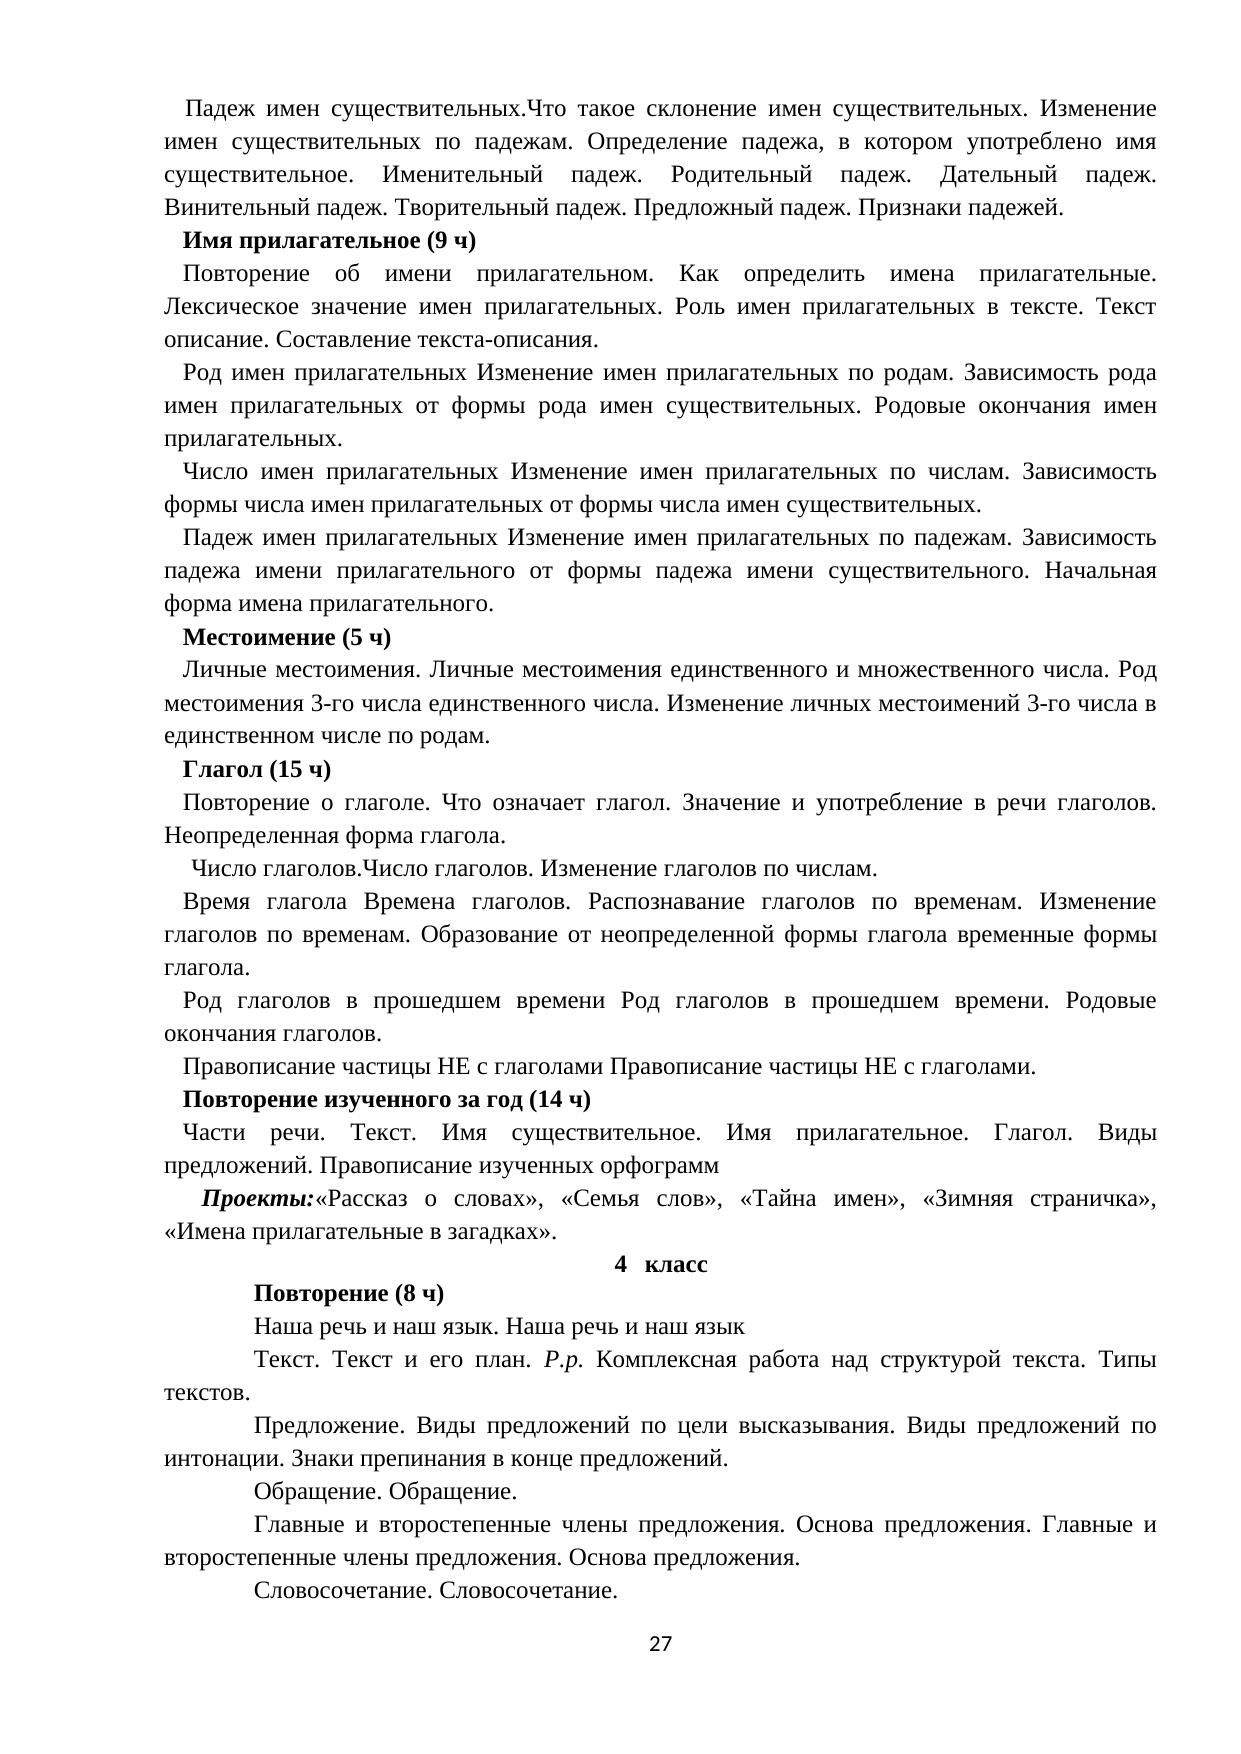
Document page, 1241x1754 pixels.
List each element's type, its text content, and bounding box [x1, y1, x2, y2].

text Число имен прилагательных Изменение имен прилагательных по числам. Зависимость формы числа имен прилагательных от формы числа имен существительных. [164, 456, 1158, 518]
text Местоимение (5 ч) [164, 622, 1158, 650]
text Повторение о глаголе. Что означает глагол. Значение и употребление в речи глаголов. Неопределенная форма глагола. [164, 787, 1158, 848]
text Глагол (15 ч) [164, 754, 1158, 782]
text Падеж имен существительных.Что такое склонение имен существительных. Изменение имен существительных по падежам. Определение падежа, в котором употреблено имя существительное. Именительный падеж. Родительный падеж. Дательный падеж. Винительный падеж. Творительный падеж. Предложный падеж. Признаки падежей. [164, 93, 1158, 221]
text Число глаголов.Число глаголов. Изменение глаголов по числам. [164, 853, 1158, 881]
text Время глагола Времена глаголов. Распознавание глаголов по временам. Изменение глаголов по временам. Образование от неопределенной формы глагола временные формы глагола. [164, 886, 1158, 981]
text Словосочетание. Словосочетание. [164, 1575, 1158, 1604]
text Предложение. Виды предложений по цели высказывания. Виды предложений по интонации. Знаки препинания в конце предложений. [164, 1410, 1158, 1472]
text Род имен прилагательных Изменение имен прилагательных по родам. Зависимость рода имен прилагательных от формы рода имен существительных. Родовые окончания имен прилагательных. [164, 357, 1158, 452]
text Части речи. Текст. Имя существительное. Имя прилагательное. Глагол. Виды предложений. Правописание изученных орфограмм [164, 1117, 1158, 1179]
text Род глаголов в прошедшем времени Род глаголов в прошедшем времени. Родовые окончания глаголов. [164, 985, 1158, 1047]
text Повторение (8 ч) [164, 1278, 1158, 1306]
text Наша речь и наш язык. Наша речь и наш язык [164, 1311, 1158, 1339]
text Повторение об имени прилагательном. Как определить имена прилагательные. Лексическое значение имен прилагательных. Роль имен прилагательных в тексте. Текст описание. Составление текста-описания. [164, 258, 1158, 353]
text Обращение. Обращение. [164, 1476, 1158, 1504]
text Текст. Текст и его план. Р.р. Комплексная работа над структурой текста. Типы текстов. [164, 1344, 1158, 1406]
text Проекты:«Рассказ о словах», «Семья слов», «Тайна имен», «Зимняя страничка», «Имена прилагательные в загадках». [164, 1183, 1158, 1245]
list класс [164, 1249, 1158, 1278]
text Повторение изученного за год (14 ч) [164, 1084, 1158, 1113]
text Личные местоимения. Личные местоимения единственного и множественного числа. Род местоимения 3-го числа единственного числа. Изменение личных местоимений 3-го числа в единственном числе по родам. [164, 654, 1158, 749]
text Правописание частицы НЕ с глаголами Правописание частицы НЕ с глаголами. [164, 1051, 1158, 1079]
text Имя прилагательное (9 ч) [164, 225, 1158, 254]
text Падеж имен прилагательных Изменение имен прилагательных по падежам. Зависимость падежа имени прилагательного от формы падежа имени существительного. Начальная форма имена прилагательного. [164, 522, 1158, 617]
text Главные и второстепенные члены предложения. Основа предложения. Главные и второстепенные члены предложения. Основа предложения. [164, 1509, 1158, 1571]
